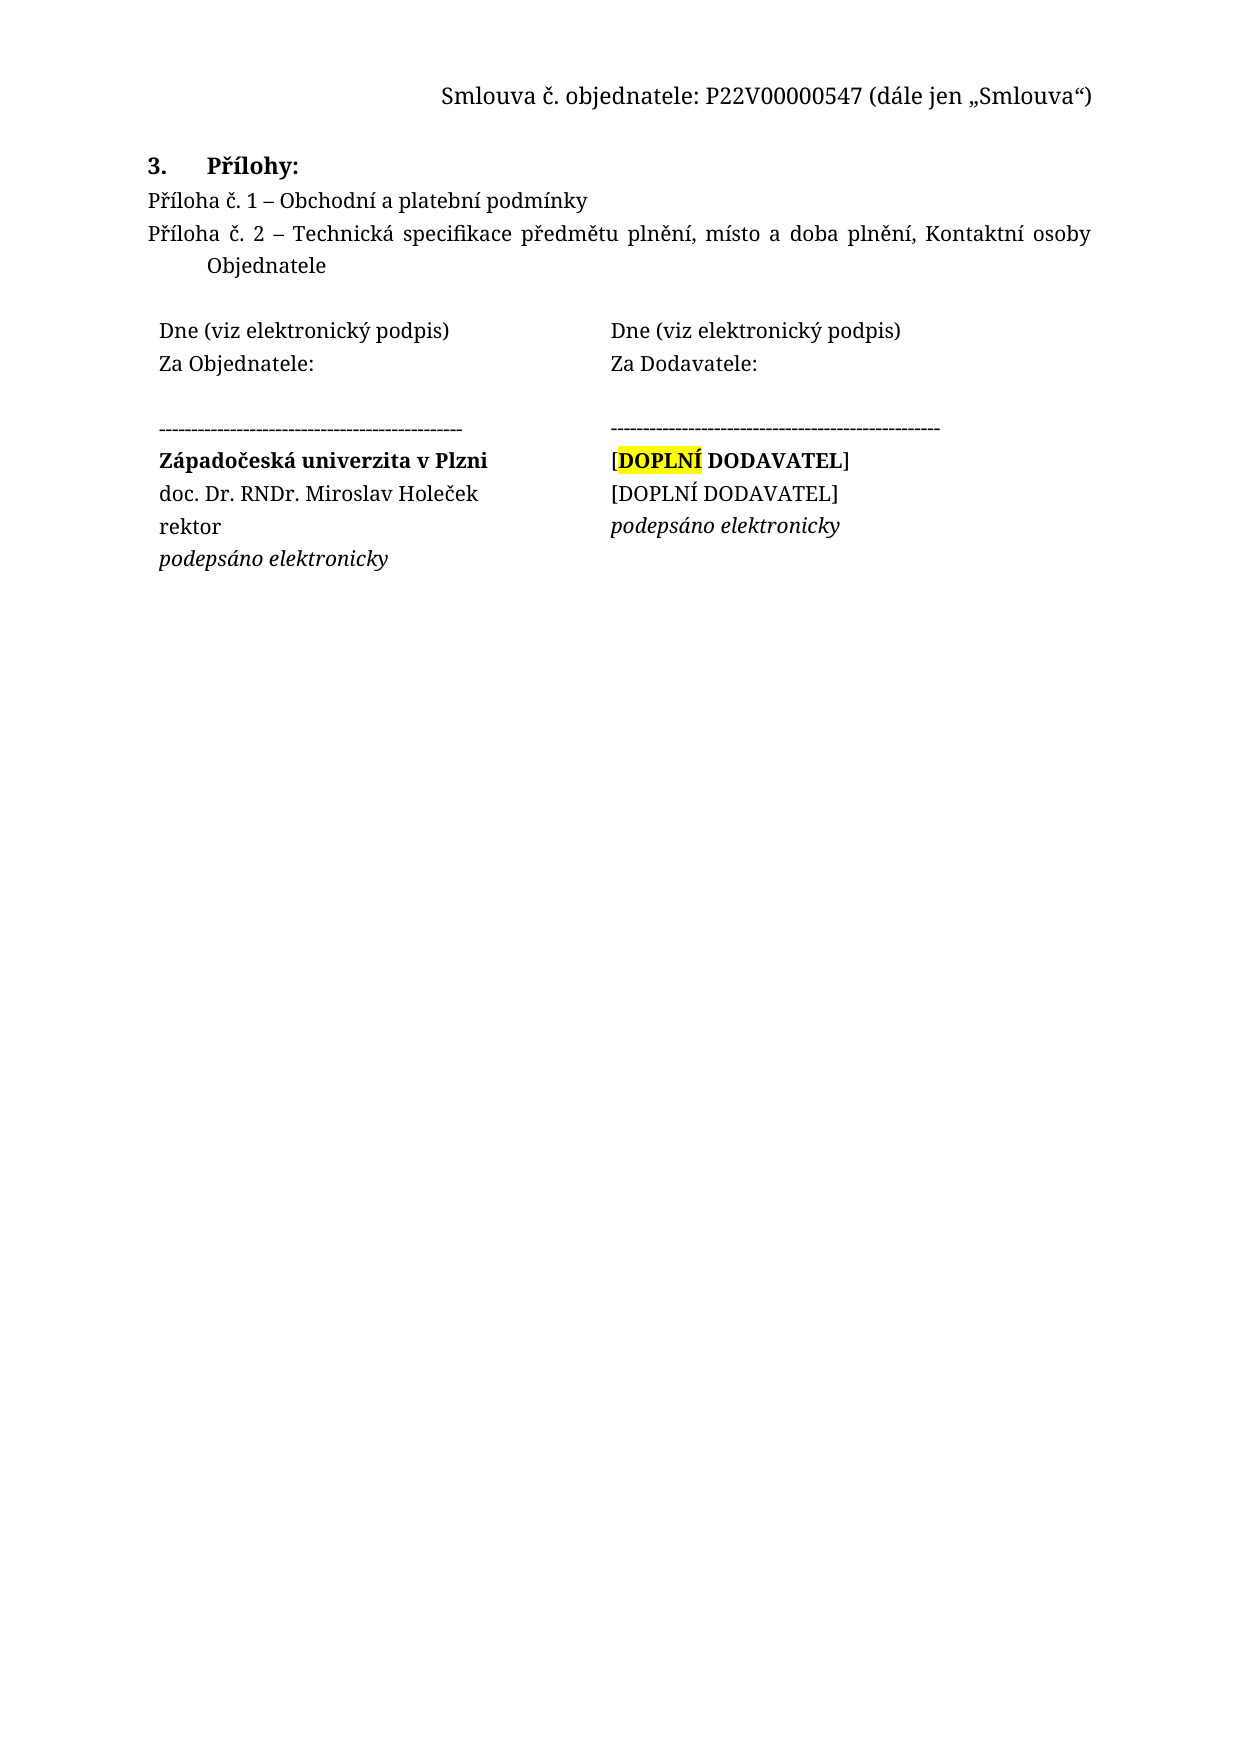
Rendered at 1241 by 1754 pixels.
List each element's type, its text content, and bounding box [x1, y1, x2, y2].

text Příloha č. 1 – Obchodní a platební podmínky [148, 186, 1093, 214]
text Příloha č. 2 – Technická specifikace předmětu plnění, místo a doba plnění, Kontaktní osoby Objednatele [148, 219, 1093, 280]
table_header Dne (viz elektronický podpis) Za Dodavatele: --------------------------------------------------- [DOPLNÍ DODAVATEL] [DOPLNÍ DODAVATEL] podepsáno elektronicky [599, 316, 1051, 577]
table_header Dne (viz elektronický podpis) Za Objednatele: ----------------------------------------------- Západočeská univerzita v Plzni doc. Dr. RNDr. Miroslav Holeček rektor podepsáno elektronicky [148, 316, 599, 577]
list Přílohy: [148, 150, 1093, 181]
